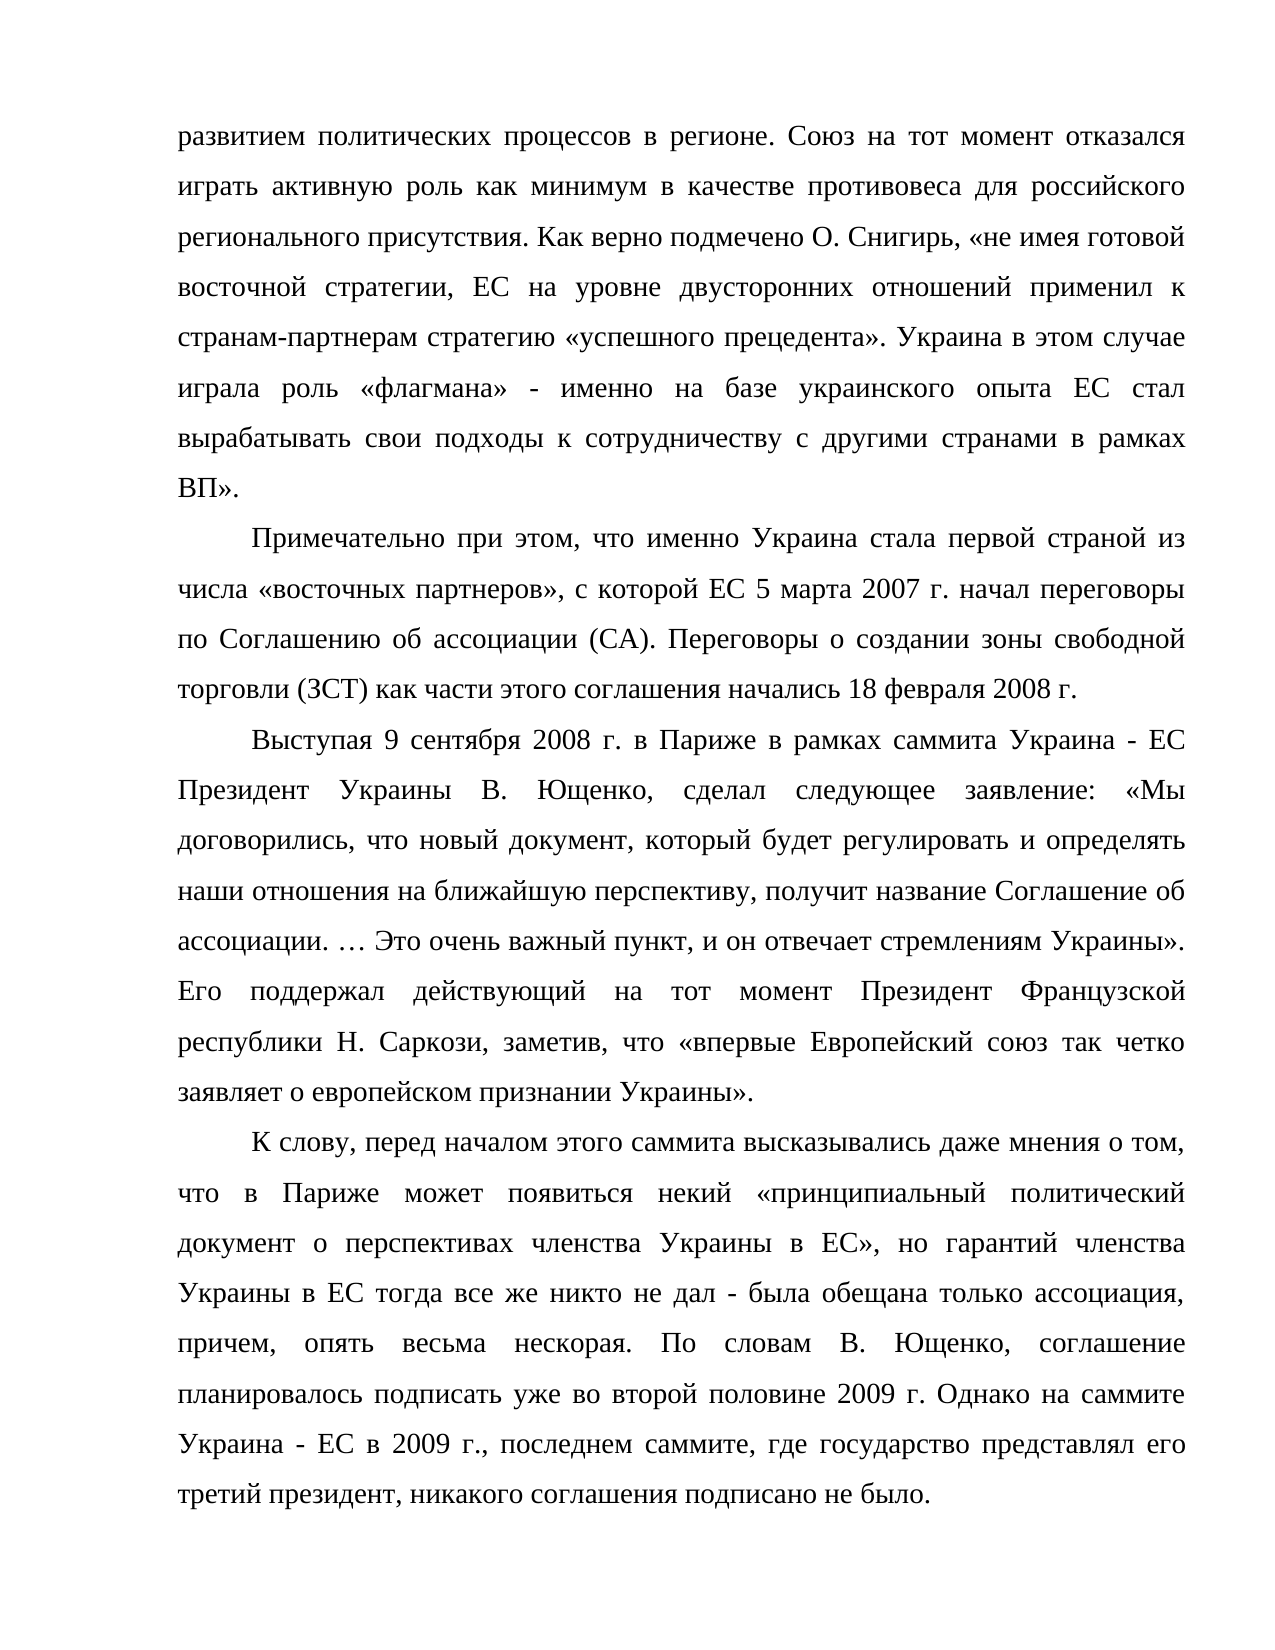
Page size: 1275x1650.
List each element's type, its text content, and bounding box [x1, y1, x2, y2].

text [177, 118, 1186, 504]
text К слову, перед началом этого саммита высказывались даже мнения о том, что в Париже может появиться некий «принципиальный политический документ о перспективах членства Украины в ЕС», но гарантий членства Украины в ЕС тогда все же никто не дал - была обещана только ассоциация, причем, опять весьма нескорая. По словам В. Ющенко, соглашение планировалось подписать уже во второй половине 2009 г. Однако на саммите Украина - ЕС в 2009 г., последнем саммите, где государство представлял его третий президент, никакого соглашения подписано не было. [177, 1124, 1186, 1510]
text Выступая 9 сентября 2008 г. в Париже в рамках саммита Украина - ЕС Президент Украины В. Ющенко, сделал следующее заявление: «Мы договорились, что новый документ, который будет регулировать и определять наши отношения на ближайшую перспективу, получит название Соглашение об ассоциации. … Это очень важный пункт, и он отвечает стремлениям Украины». Его поддержал действующий на тот момент Президент Французской республики Н. Саркози, заметив, что «впервые Европейский союз так четко заявляет о европейском признании Украины». [177, 722, 1186, 1108]
text Примечательно при этом, что именно Украина стала первой страной из числа «восточных партнеров», с которой ЕС 5 марта 2007 г. начал переговоры по Соглашению об ассоциации (СА). Переговоры о создании зоны свободной торговли (ЗСТ) как части этого соглашения начались 18 февраля 2008 г. [177, 521, 1186, 705]
